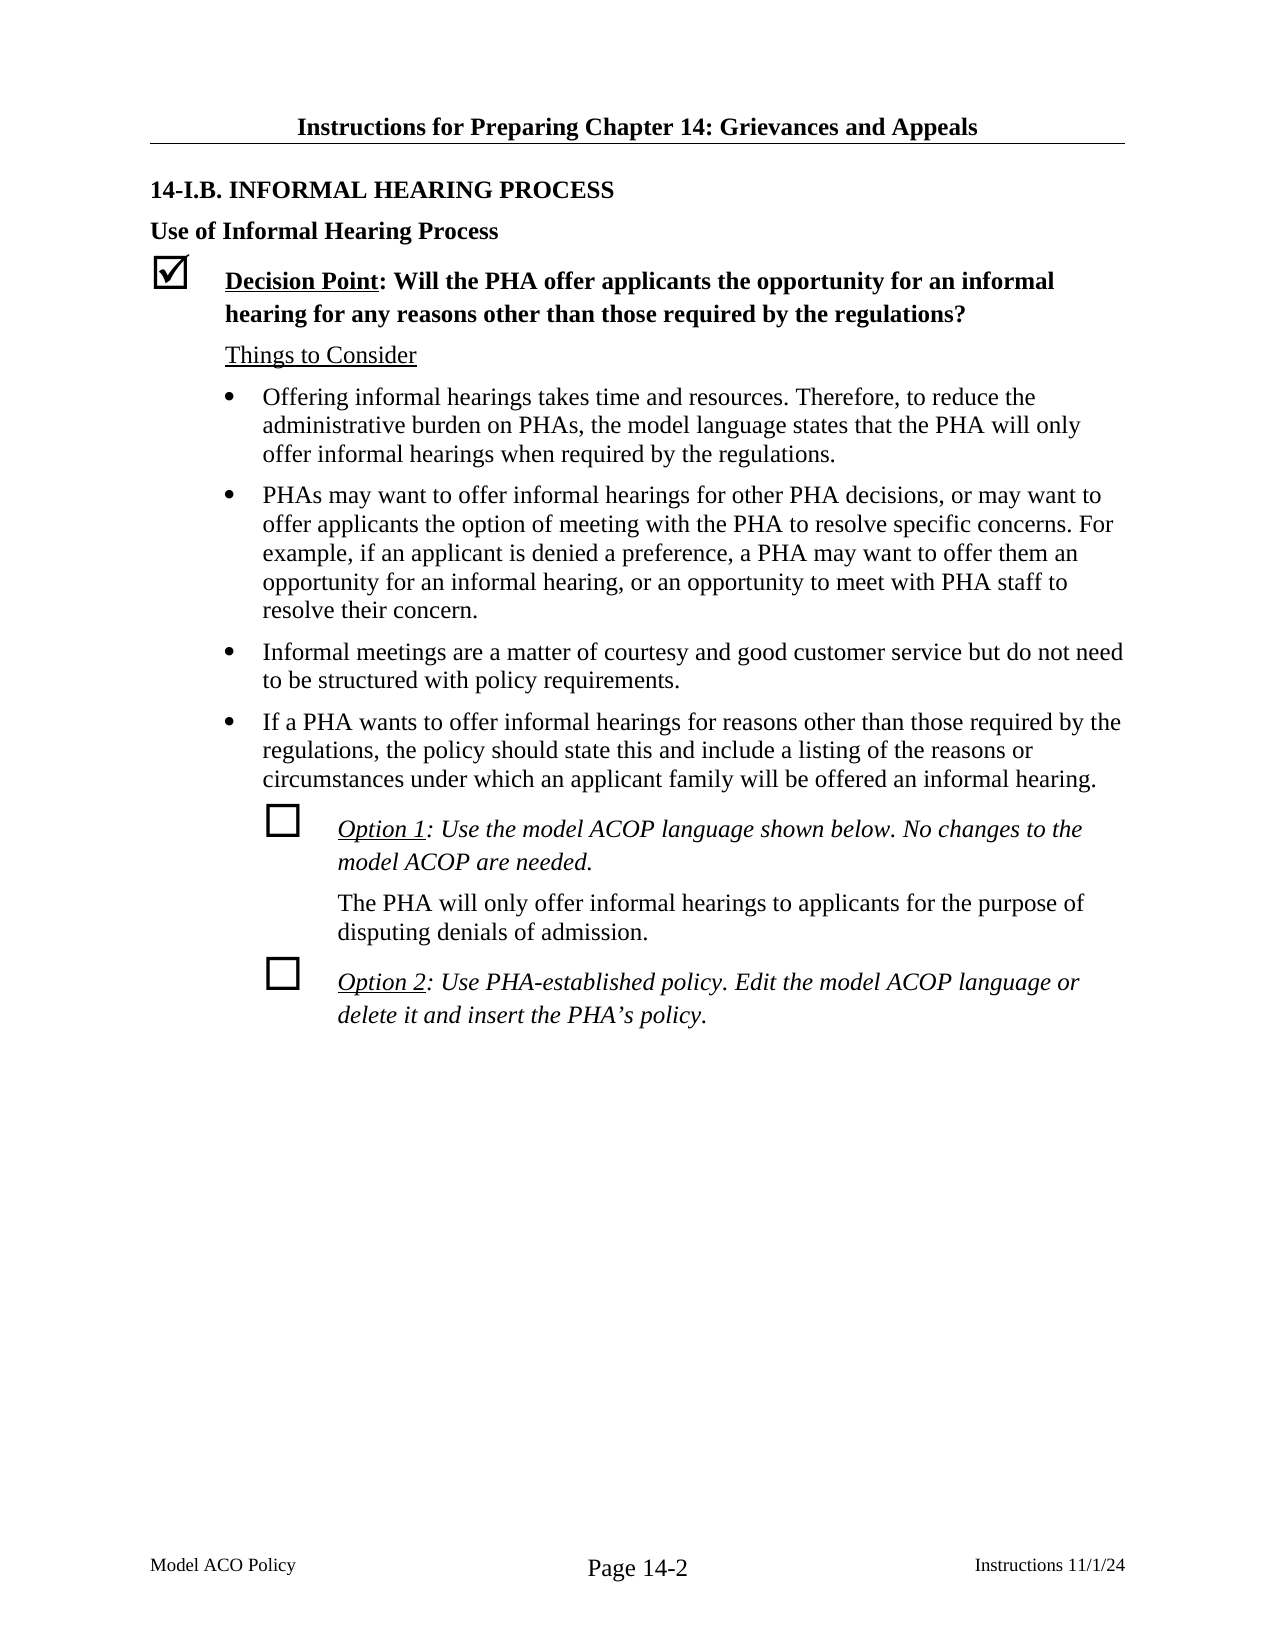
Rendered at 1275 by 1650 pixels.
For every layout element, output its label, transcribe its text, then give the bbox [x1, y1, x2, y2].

list If a PHA wants to offer informal hearings for reasons other than those required by the regulations, the policy should state this and include a listing of the reasons or circumstances under which an applicant family will be offered an informal hearing. [225, 707, 1125, 793]
text Option 1: Use the model ACOP language shown below. No changes to the model ACOP are needed. [262, 805, 1125, 876]
text Option 2: Use PHA-established policy. Edit the model ACOP language or delete it and insert the PHA’s policy. [262, 958, 1125, 1029]
text 14-I.B. INFORMAL HEARING PROCESS [150, 175, 1125, 204]
list Informal meetings are a matter of courtesy and good customer service but do not need to be structured with policy requirements. [225, 637, 1125, 694]
text Use of Informal Hearing Process [150, 216, 1125, 245]
list PHAs may want to offer informal hearings for other PHA decisions, or may want to offer applicants the option of meeting with the PHA to resolve specific concerns. For example, if an applicant is denied a preference, a PHA may want to offer them an opportunity for an informal hearing, or an opportunity to meet with PHA staff to resolve their concern. [225, 480, 1125, 624]
text Decision Point: Will the PHA offer applicants the opportunity for an informal hearing for any reasons other than those required by the regulations? [150, 257, 1125, 328]
list Offering informal hearings takes time and resources. Therefore, to reduce the administrative burden on PHAs, the model language states that the PHA will only offer informal hearings when required by the regulations. [225, 382, 1125, 468]
text Things to Consider [225, 340, 1125, 369]
text The PHA will only offer informal hearings to applicants for the purpose of disputing denials of admission. [337, 888, 1125, 946]
